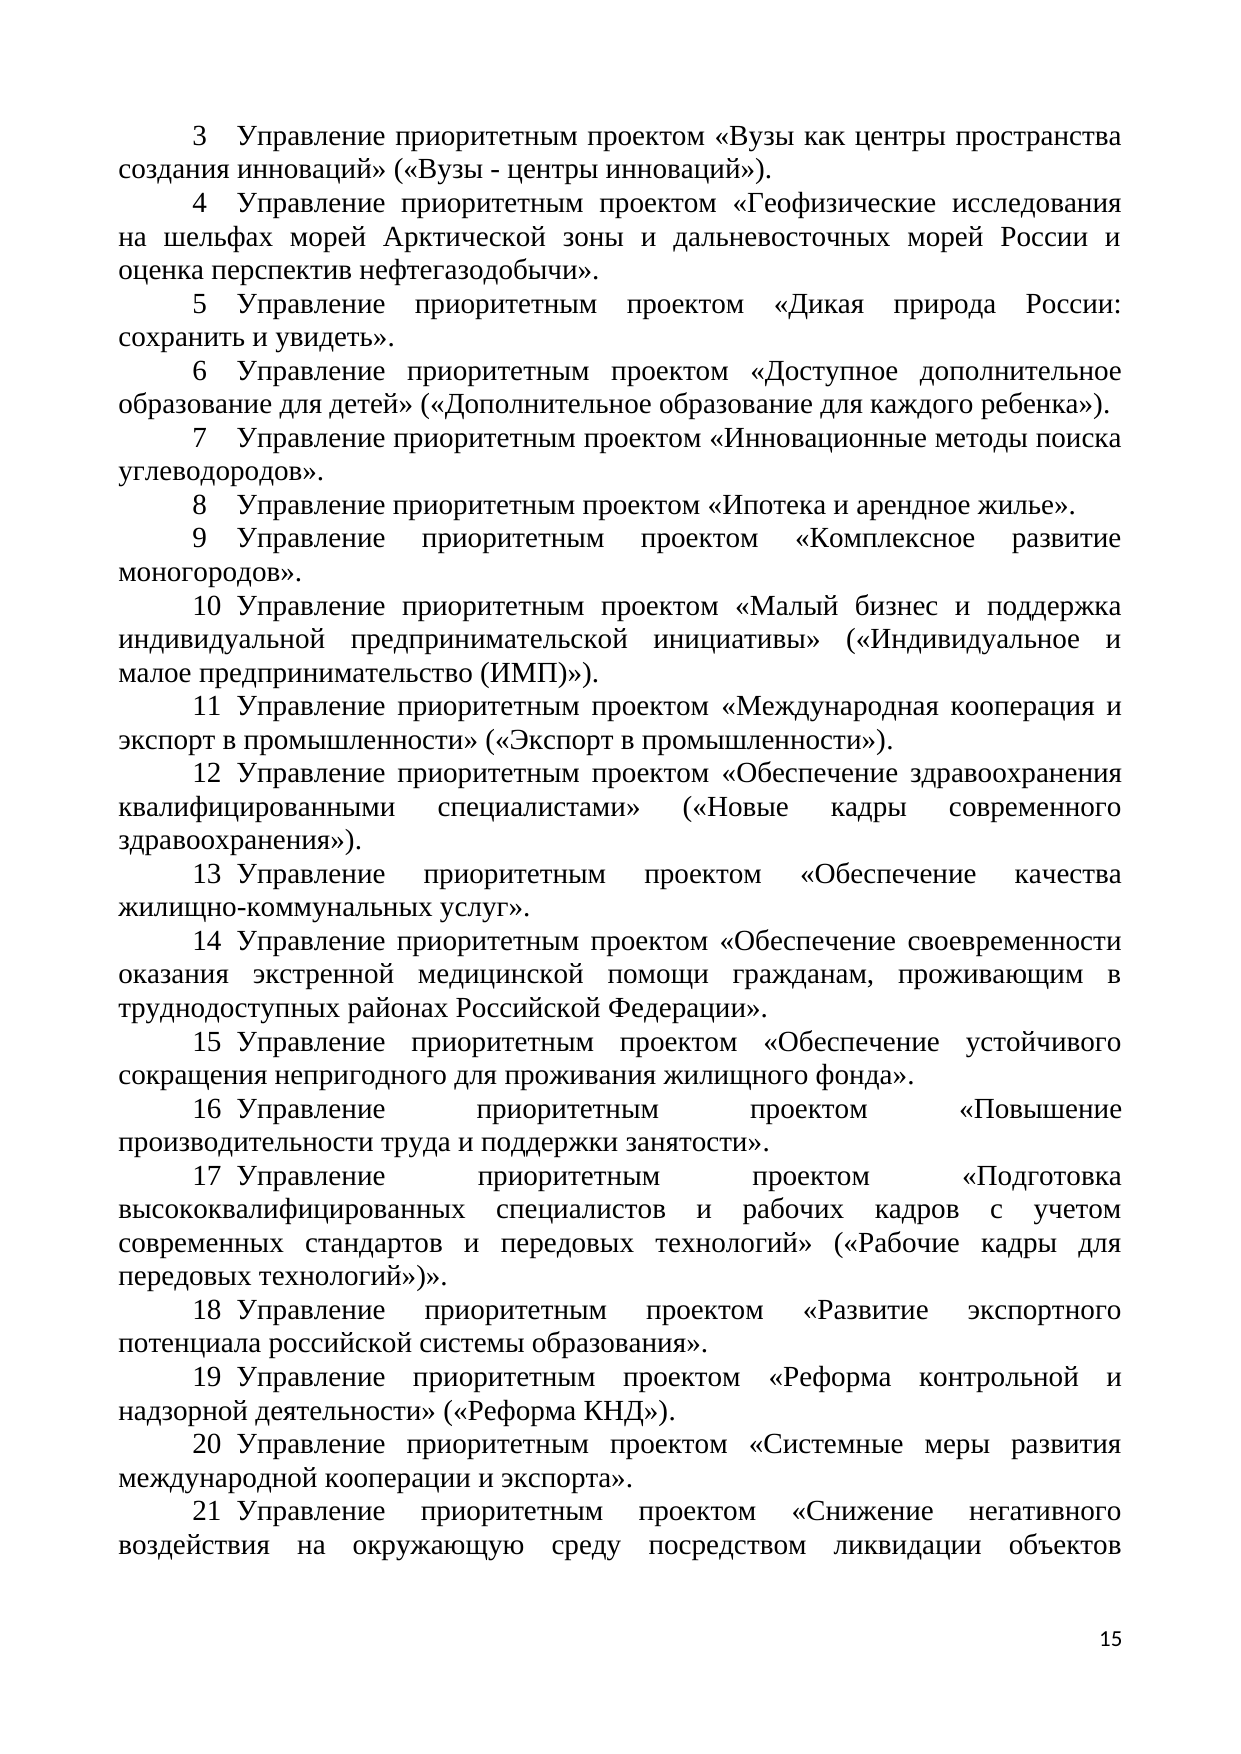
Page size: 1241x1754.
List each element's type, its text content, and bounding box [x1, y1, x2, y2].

list Управление приоритетным проектом «Малый бизнес и поддержка индивидуальной предпринимательской инициативы» («Индивидуальное и малое предпринимательство (ИМП)»). [118, 588, 1122, 688]
list Управление приоритетным проектом «Международная кооперация и экспорт в промышленности» («Экспорт в промышленности»). [118, 688, 1122, 755]
list Управление приоритетным проектом «Развитие экспортного потенциала российской системы образования». [118, 1292, 1122, 1359]
list Управление приоритетным проектом «Инновационные методы поиска углеводородов». [118, 420, 1122, 487]
list Управление приоритетным проектом «Комплексное развитие моногородов». [118, 521, 1122, 588]
list Управление приоритетным проектом «Системные меры развития международной кооперации и экспорта». [118, 1426, 1122, 1493]
list Управление приоритетным проектом «Подготовка высококвалифицированных специалистов и рабочих кадров с учетом современных стандартов и передовых технологий» («Рабочие кадры для передовых технологий»)». [118, 1158, 1122, 1292]
list Управление приоритетным проектом «Вузы как центры пространства создания инноваций» («Вузы - центры инноваций»). [118, 118, 1122, 185]
list Управление приоритетным проектом «Обеспечение здравоохранения квалифицированными специалистами» («Новые кадры современного здравоохранения»). [118, 755, 1122, 856]
list Управление приоритетным проектом «Повышение производительности труда и поддержки занятости». [118, 1091, 1122, 1158]
list Управление приоритетным проектом «Геофизические исследования на шельфах морей Арктической зоны и дальневосточных морей России и оценка перспектив нефтегазодобычи». [118, 185, 1122, 286]
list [118, 1493, 1122, 1560]
list Управление приоритетным проектом «Реформа контрольной и надзорной деятельности» («Реформа КНД»). [118, 1359, 1122, 1426]
list Управление приоритетным проектом «Обеспечение качества жилищно-коммунальных услуг». [118, 856, 1122, 923]
list Управление приоритетным проектом «Ипотека и арендное жилье». [118, 487, 1122, 521]
list Управление приоритетным проектом «Обеспечение устойчивого сокращения непригодного для проживания жилищного фонда». [118, 1024, 1122, 1091]
list Управление приоритетным проектом «Обеспечение своевременности оказания экстренной медицинской помощи гражданам, проживающим в труднодоступных районах Российской Федерации». [118, 923, 1122, 1024]
list Управление приоритетным проектом «Доступное дополнительное образование для детей» («Дополнительное образование для каждого ребенка»). [118, 353, 1122, 420]
list Управление приоритетным проектом «Дикая природа России: сохранить и увидеть». [118, 286, 1122, 353]
